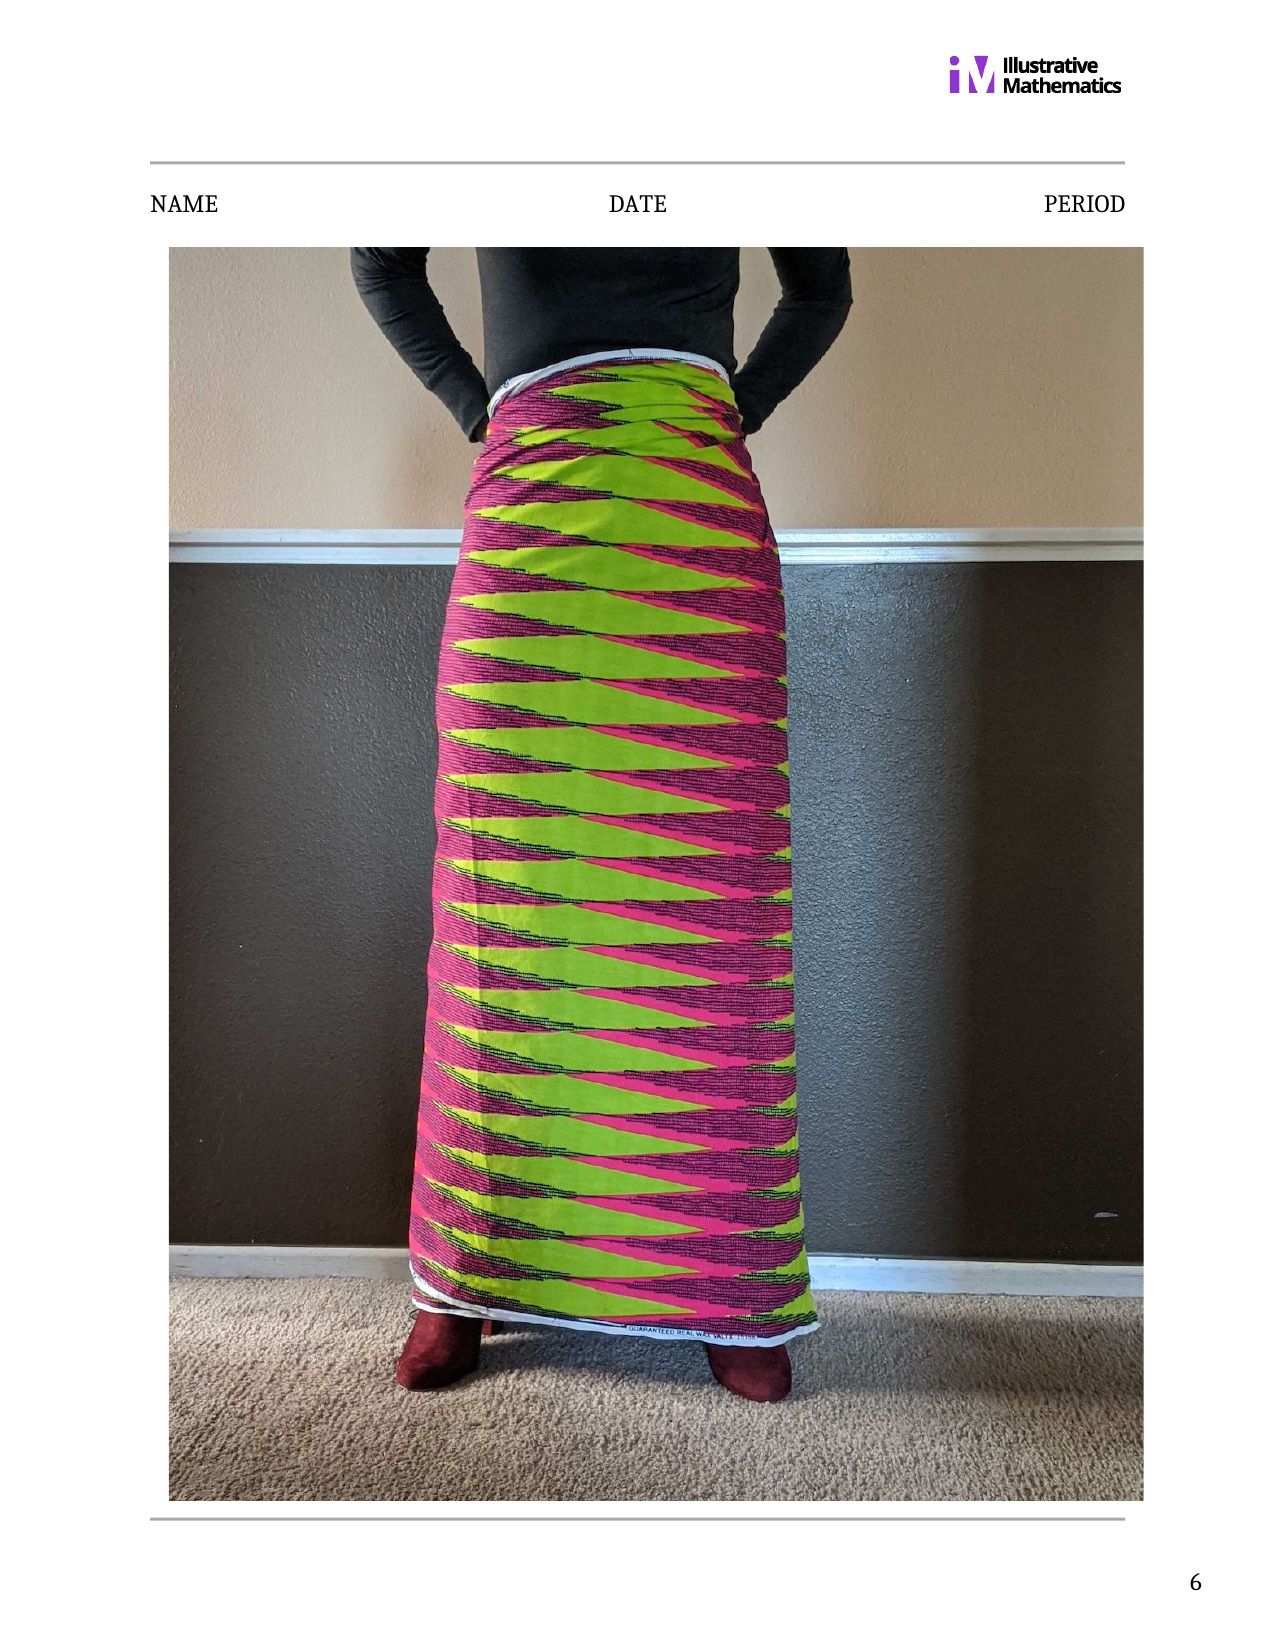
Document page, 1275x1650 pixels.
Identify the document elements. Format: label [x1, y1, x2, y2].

picture [949, 55, 1121, 93]
picture [168, 247, 1144, 1501]
